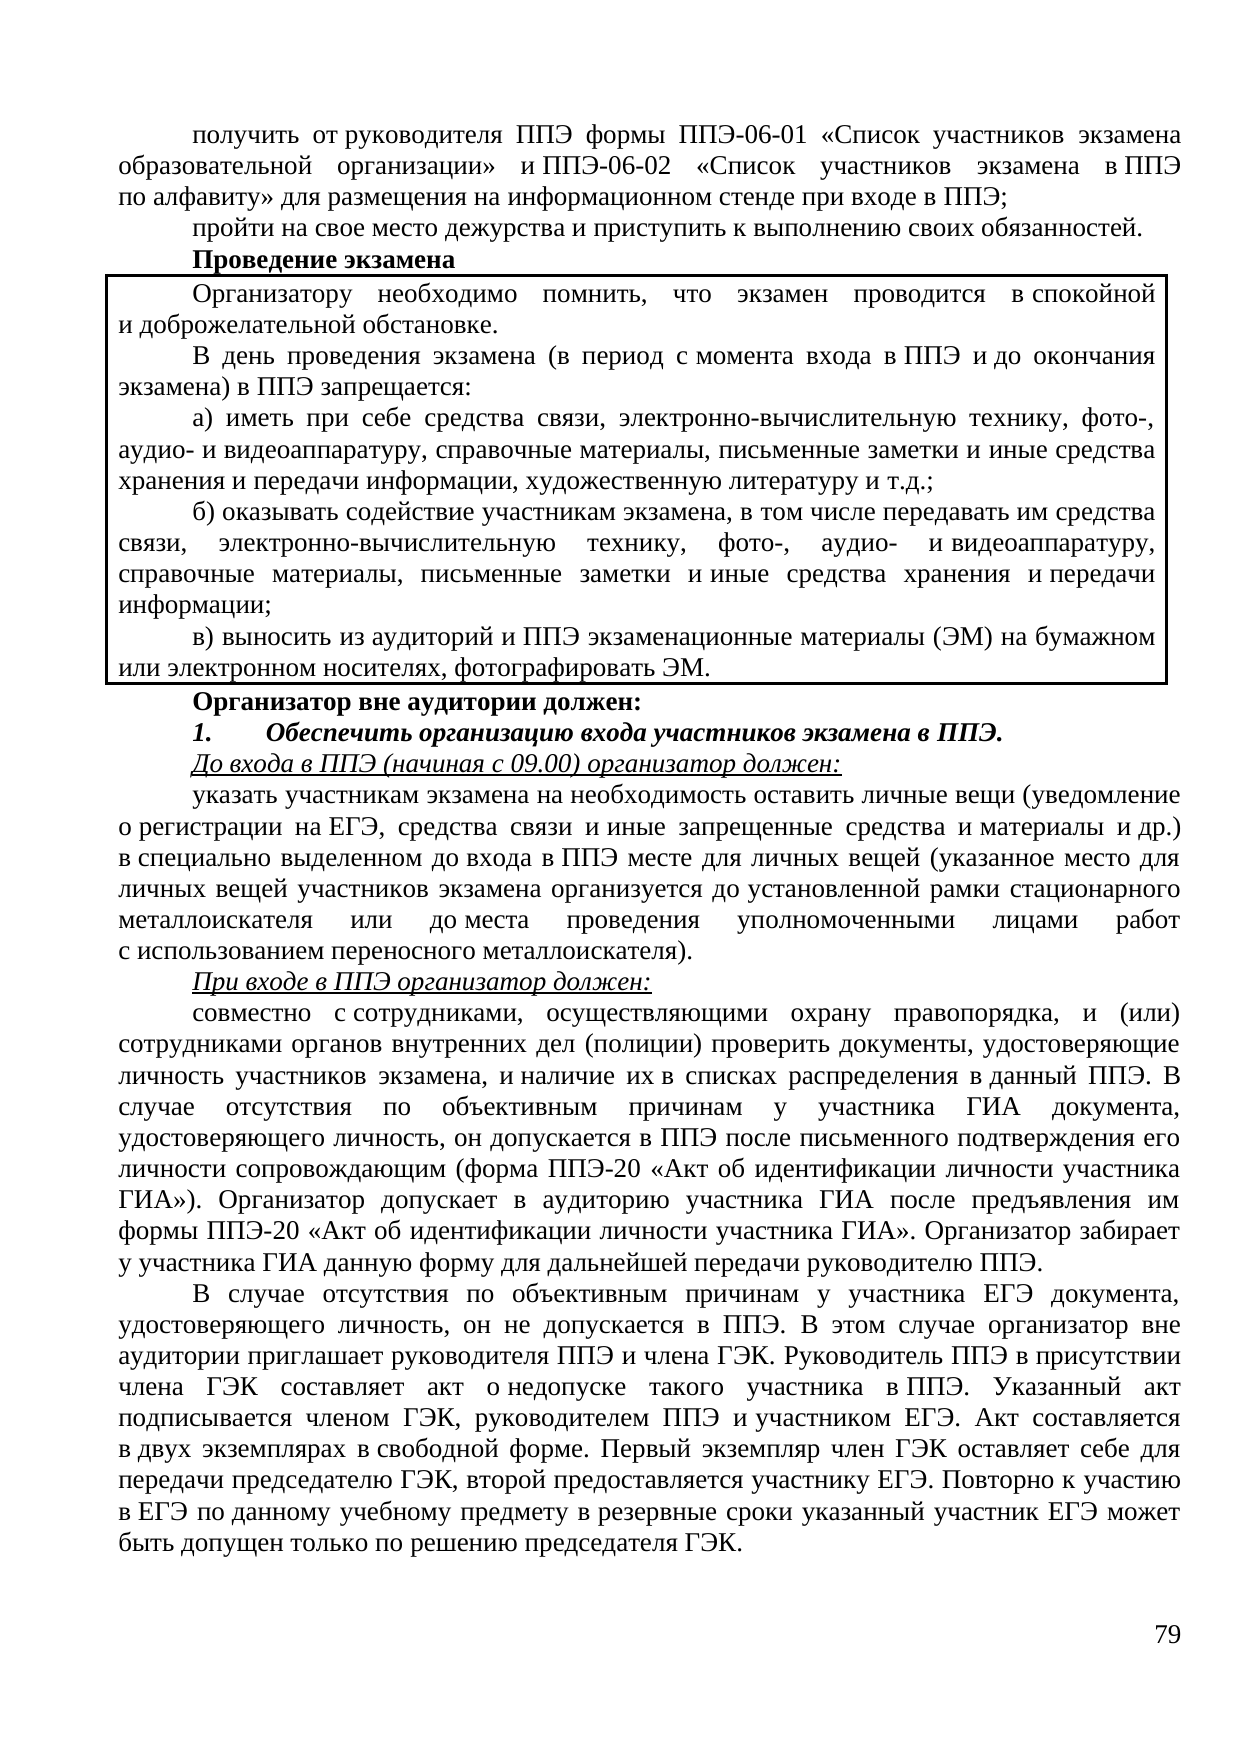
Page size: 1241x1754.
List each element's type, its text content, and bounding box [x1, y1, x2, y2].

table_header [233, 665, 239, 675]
text До входа в ППЭ (начиная с 09.00) организатор должен: [118, 747, 1181, 778]
list Обеспечить организацию входа участников экзамена в ППЭ. [118, 716, 1181, 747]
text Организатор вне аудитории должен: [118, 685, 1181, 716]
text получить от руководителя ППЭ формы ППЭ-06-01 «Список участников экзамена образовательной организации» и ППЭ-06-02 «Список участников экзамена в ППЭ по алфавиту» для размещения на информационном стенде при входе в ППЭ; [118, 118, 1181, 212]
text Проведение экзамена [118, 243, 1181, 274]
text указать участникам экзамена на необходимость оставить личные вещи (уведомление о регистрации на ЕГЭ, средства связи и иные запрещенные средства и материалы и др.) в специально выделенном до входа в ППЭ месте для личных вещей (указанное место для личных вещей участников экзамена организуется до установленной рамки стационарного металлоискателя или до места проведения уполномоченными лицами работ с использованием переносного металлоискателя). [118, 778, 1181, 965]
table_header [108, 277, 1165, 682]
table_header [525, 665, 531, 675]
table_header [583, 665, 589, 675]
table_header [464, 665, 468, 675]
text В случае отсутствия по объективным причинам у участника ЕГЭ документа, удостоверяющего личность, он не допускается в ППЭ. В этом случае организатор вне аудитории приглашает руководителя ППЭ и члена ГЭК. Руководитель ППЭ в присутствии члена ГЭК составляет акт о недопуске такого участника в ППЭ. Указанный акт подписывается членом ГЭК, руководителем ППЭ и участником ЕГЭ. Акт составляется в двух экземплярах в свободной форме. Первый экземпляр член ГЭК оставляет себе для передачи председателю ГЭК, второй предоставляется участнику ЕГЭ. Повторно к участию в ЕГЭ по данному учебному предмету в резервные сроки указанный участник ЕГЭ может быть допущен только по решению председателя ГЭК. [118, 1277, 1181, 1557]
text пройти на свое место дежурства и приступить к выполнению своих обязанностей. [118, 212, 1181, 243]
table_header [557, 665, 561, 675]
text совместно с сотрудниками, осуществляющими охрану правопорядка, и (или) сотрудниками органов внутренних дел (полиции) проверить документы, удостоверяющие личность участников экзамена, и наличие их в списках распределения в данный ППЭ. В случае отсутствия по объективным причинам у участника ГИА документа, удостоверяющего личность, он допускается в ППЭ после письменного подтверждения его личности сопровождающим (форма ППЭ-20 «Акт об идентификации личности участника ГИА»). Организатор допускает в аудиторию участника ГИА после предъявления им формы ППЭ-20 «Акт об идентификации личности участника ГИА». Организатор забирает у участника ГИА данную форму для дальнейшей передачи руководителю ППЭ. [118, 996, 1181, 1277]
text При входе в ППЭ организатор должен: [118, 965, 1181, 996]
